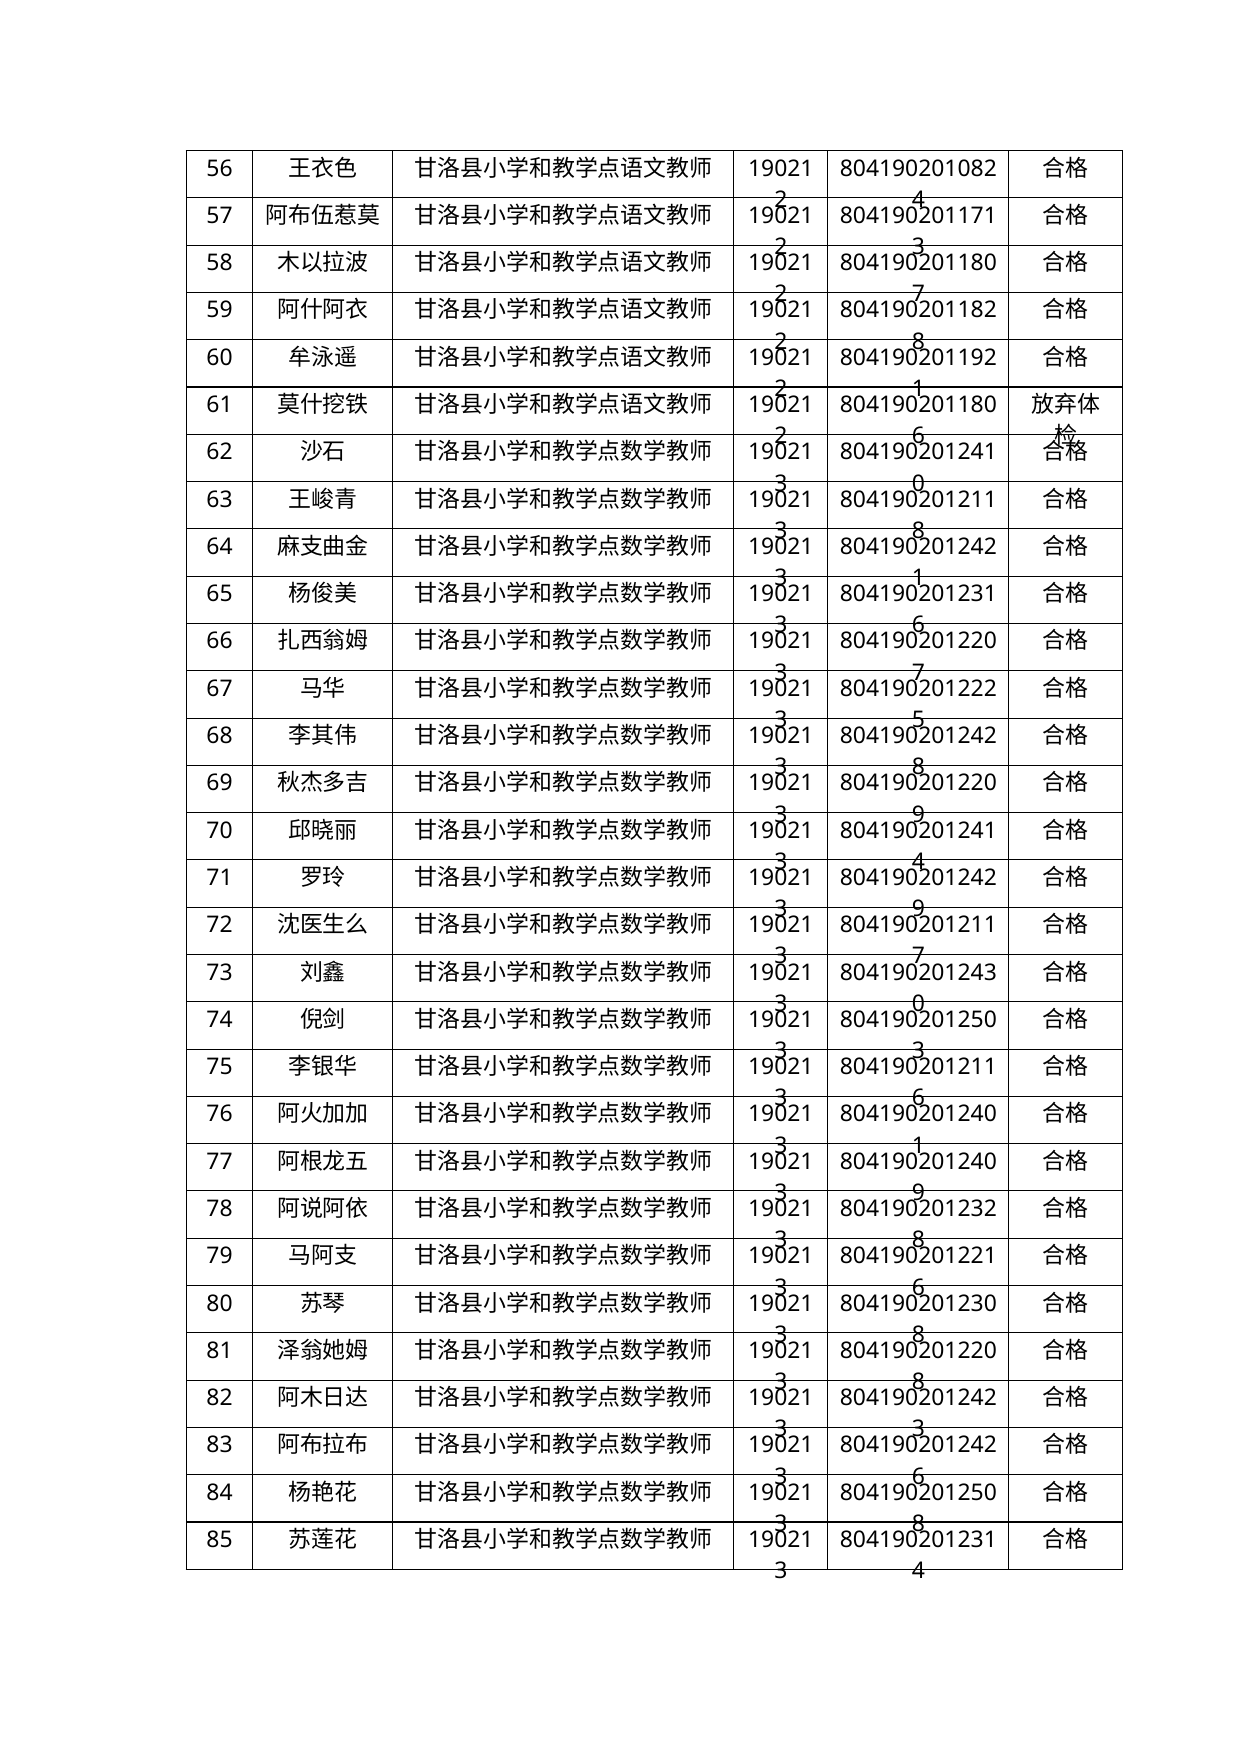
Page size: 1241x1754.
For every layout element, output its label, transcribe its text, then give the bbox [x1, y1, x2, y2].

table_cell 56 [187, 151, 252, 197]
table_cell 8041902011921 [828, 340, 1008, 386]
table_cell 70 [187, 813, 252, 859]
table_cell 放弃体检 [1009, 388, 1122, 434]
table_cell 58 [187, 246, 252, 292]
table_cell 合格 [1009, 1475, 1122, 1521]
table_cell 190213 [734, 860, 827, 907]
table_cell 合格 [1009, 293, 1122, 339]
table_cell 甘洛县小学和教学点数学教师 [393, 529, 733, 576]
table_cell 甘洛县小学和教学点数学教师 [393, 1428, 733, 1474]
table_cell 合格 [1009, 340, 1122, 386]
table_cell 合格 [1009, 1239, 1122, 1285]
table_cell 王衣色 [253, 151, 392, 197]
table_cell 甘洛县小学和教学点数学教师 [393, 435, 733, 481]
table_cell 64 [187, 529, 252, 576]
table_cell 马阿支 [253, 1239, 392, 1285]
table_cell 合格 [1009, 1523, 1122, 1569]
table_cell 合格 [1009, 577, 1122, 623]
table_cell 杨艳花 [253, 1475, 392, 1521]
table_cell 甘洛县小学和教学点语文教师 [393, 293, 733, 339]
table_cell 8041902012209 [828, 766, 1008, 812]
table_cell 62 [187, 435, 252, 481]
table_cell 扎西翁姆 [253, 624, 392, 670]
table_cell 71 [187, 860, 252, 907]
table_cell 73 [187, 955, 252, 1001]
table_cell 83 [187, 1428, 252, 1474]
table_cell 甘洛县小学和教学点数学教师 [393, 1050, 733, 1096]
table_cell 甘洛县小学和教学点数学教师 [393, 1239, 733, 1285]
table_cell 8041902011828 [828, 293, 1008, 339]
table_cell 65 [187, 577, 252, 623]
table_cell 8041902012409 [828, 1144, 1008, 1190]
table_cell 合格 [1009, 1002, 1122, 1048]
table_cell 甘洛县小学和教学点数学教师 [393, 766, 733, 812]
table_cell 8041902012208 [828, 1333, 1008, 1379]
table_cell 牟泳遥 [253, 340, 392, 386]
table_cell 阿说阿依 [253, 1191, 392, 1238]
table_cell 190213 [734, 766, 827, 812]
table_cell 190212 [734, 151, 827, 197]
table_cell 甘洛县小学和教学点数学教师 [393, 1097, 733, 1143]
table_cell 8041902012430 [828, 955, 1008, 1001]
table_cell 合格 [1009, 529, 1122, 576]
table_cell 190212 [734, 293, 827, 339]
table_cell 8041902012316 [828, 577, 1008, 623]
table_cell 8041902012314 [828, 1523, 1008, 1569]
table_cell 合格 [1009, 860, 1122, 907]
table_cell 72 [187, 908, 252, 954]
table_cell 合格 [1009, 766, 1122, 812]
table_cell 76 [187, 1097, 252, 1143]
table_cell 8041902012423 [828, 1381, 1008, 1427]
table_cell 190212 [734, 246, 827, 292]
table_cell 甘洛县小学和教学点语文教师 [393, 198, 733, 244]
table_cell 59 [187, 293, 252, 339]
table_cell 阿木日达 [253, 1381, 392, 1427]
table_cell 甘洛县小学和教学点数学教师 [393, 624, 733, 670]
table_cell 合格 [1009, 1381, 1122, 1427]
table_cell 66 [187, 624, 252, 670]
table_cell 75 [187, 1050, 252, 1096]
table_cell 190213 [734, 1239, 827, 1285]
table_cell 合格 [1009, 624, 1122, 670]
table_cell 68 [187, 719, 252, 765]
table_cell 合格 [1009, 1286, 1122, 1332]
table_cell 8041902011713 [828, 198, 1008, 244]
table_cell 合格 [1009, 813, 1122, 859]
table_cell 刘鑫 [253, 955, 392, 1001]
table_cell 李银华 [253, 1050, 392, 1096]
table_cell 190213 [734, 813, 827, 859]
table_cell 8041902012508 [828, 1475, 1008, 1521]
table_cell 190213 [734, 482, 827, 528]
table_cell 甘洛县小学和教学点数学教师 [393, 1381, 733, 1427]
table_cell 甘洛县小学和教学点数学教师 [393, 860, 733, 907]
table_cell 8041902012426 [828, 1428, 1008, 1474]
table_cell 190213 [734, 1191, 827, 1238]
table_cell 190213 [734, 671, 827, 717]
table_cell 苏莲花 [253, 1523, 392, 1569]
table_cell 190212 [734, 198, 827, 244]
table_cell 190213 [734, 1050, 827, 1096]
table_cell 77 [187, 1144, 252, 1190]
table_cell 阿布拉布 [253, 1428, 392, 1474]
table_cell 甘洛县小学和教学点数学教师 [393, 482, 733, 528]
table_cell 8041902012428 [828, 719, 1008, 765]
table_cell 阿火加加 [253, 1097, 392, 1143]
table_cell 190213 [734, 624, 827, 670]
table_cell 8041902012116 [828, 1050, 1008, 1096]
table_cell 倪剑 [253, 1002, 392, 1048]
table_cell 甘洛县小学和教学点数学教师 [393, 813, 733, 859]
table_cell 合格 [1009, 1050, 1122, 1096]
table_cell 合格 [1009, 482, 1122, 528]
table_cell 合格 [1009, 1144, 1122, 1190]
table_cell 190213 [734, 1428, 827, 1474]
table_cell 马华 [253, 671, 392, 717]
table_cell 8041902012308 [828, 1286, 1008, 1332]
table_cell 邱晓丽 [253, 813, 392, 859]
table_cell 61 [187, 388, 252, 434]
table_cell 85 [187, 1523, 252, 1569]
table_cell 190212 [734, 340, 827, 386]
table_cell 甘洛县小学和教学点语文教师 [393, 388, 733, 434]
table_cell 57 [187, 198, 252, 244]
table_cell 合格 [1009, 1191, 1122, 1238]
table_cell 74 [187, 1002, 252, 1048]
table_cell 阿布伍惹莫 [253, 198, 392, 244]
table_cell 合格 [1009, 151, 1122, 197]
table_cell 8041902011806 [828, 388, 1008, 434]
table_cell 82 [187, 1381, 252, 1427]
table_cell 阿什阿衣 [253, 293, 392, 339]
table_cell 甘洛县小学和教学点数学教师 [393, 719, 733, 765]
table_cell 木以拉波 [253, 246, 392, 292]
table_cell 63 [187, 482, 252, 528]
table_cell 合格 [1009, 719, 1122, 765]
table_cell 沙石 [253, 435, 392, 481]
table_cell 8041902012503 [828, 1002, 1008, 1048]
table_cell 甘洛县小学和教学点数学教师 [393, 1144, 733, 1190]
table_cell 合格 [1009, 246, 1122, 292]
table_cell 190213 [734, 1097, 827, 1143]
table_cell 甘洛县小学和教学点语文教师 [393, 340, 733, 386]
table_cell 84 [187, 1475, 252, 1521]
table_cell 190213 [734, 1381, 827, 1427]
table_cell 79 [187, 1239, 252, 1285]
table_cell 8041902012410 [828, 435, 1008, 481]
table_cell 合格 [1009, 198, 1122, 244]
table_cell 甘洛县小学和教学点数学教师 [393, 1002, 733, 1048]
table_cell 190213 [734, 529, 827, 576]
table_cell 190213 [734, 1523, 827, 1569]
table_cell 190213 [734, 1144, 827, 1190]
table_cell 李其伟 [253, 719, 392, 765]
table_cell 甘洛县小学和教学点数学教师 [393, 577, 733, 623]
table_cell 190213 [734, 1286, 827, 1332]
table_cell 190213 [734, 1333, 827, 1379]
table_cell 甘洛县小学和教学点数学教师 [393, 1523, 733, 1569]
table_cell 190213 [734, 1002, 827, 1048]
table_cell 81 [187, 1333, 252, 1379]
table_cell 甘洛县小学和教学点数学教师 [393, 955, 733, 1001]
table_cell 8041902012117 [828, 908, 1008, 954]
table_cell 190213 [734, 908, 827, 954]
table_cell 190213 [734, 955, 827, 1001]
table_cell 190213 [734, 1475, 827, 1521]
table_cell 甘洛县小学和教学点数学教师 [393, 671, 733, 717]
table_cell 8041902012414 [828, 813, 1008, 859]
table_cell 8041902012207 [828, 624, 1008, 670]
table_cell 8041902010824 [828, 151, 1008, 197]
table_cell 甘洛县小学和教学点数学教师 [393, 1475, 733, 1521]
table_cell 秋杰多吉 [253, 766, 392, 812]
table_cell 罗玲 [253, 860, 392, 907]
table_cell 67 [187, 671, 252, 717]
table_cell 80 [187, 1286, 252, 1332]
table_cell 合格 [1009, 671, 1122, 717]
table_cell 甘洛县小学和教学点语文教师 [393, 246, 733, 292]
table_cell 合格 [1009, 1333, 1122, 1379]
table_cell 合格 [1009, 908, 1122, 954]
table_cell 麻支曲金 [253, 529, 392, 576]
table_cell 190213 [734, 719, 827, 765]
table_cell 王峻青 [253, 482, 392, 528]
table_cell 8041902012225 [828, 671, 1008, 717]
table_cell 8041902012421 [828, 529, 1008, 576]
table_cell 8041902012429 [828, 860, 1008, 907]
table_cell 苏琴 [253, 1286, 392, 1332]
table_cell 甘洛县小学和教学点语文教师 [393, 151, 733, 197]
table_cell 190213 [734, 435, 827, 481]
table_cell 8041902011807 [828, 246, 1008, 292]
table_cell 78 [187, 1191, 252, 1238]
table_cell 阿根龙五 [253, 1144, 392, 1190]
table_cell 合格 [1009, 435, 1122, 481]
table_cell 杨俊美 [253, 577, 392, 623]
table_cell 合格 [1009, 1428, 1122, 1474]
table_cell 泽翁她姆 [253, 1333, 392, 1379]
table_cell 8041902012216 [828, 1239, 1008, 1285]
table_cell 190212 [734, 388, 827, 434]
table_cell 甘洛县小学和教学点数学教师 [393, 1286, 733, 1332]
table_cell 莫什挖铁 [253, 388, 392, 434]
table_cell 8041902012328 [828, 1191, 1008, 1238]
table_cell 8041902012118 [828, 482, 1008, 528]
table_cell 甘洛县小学和教学点数学教师 [393, 1333, 733, 1379]
table_cell 沈医生么 [253, 908, 392, 954]
table_cell 合格 [1009, 1097, 1122, 1143]
table_cell 190213 [734, 577, 827, 623]
table_cell 甘洛县小学和教学点数学教师 [393, 1191, 733, 1238]
table_cell 甘洛县小学和教学点数学教师 [393, 908, 733, 954]
table_cell 8041902012401 [828, 1097, 1008, 1143]
table_cell 60 [187, 340, 252, 386]
table_cell 69 [187, 766, 252, 812]
table_cell 合格 [1009, 955, 1122, 1001]
